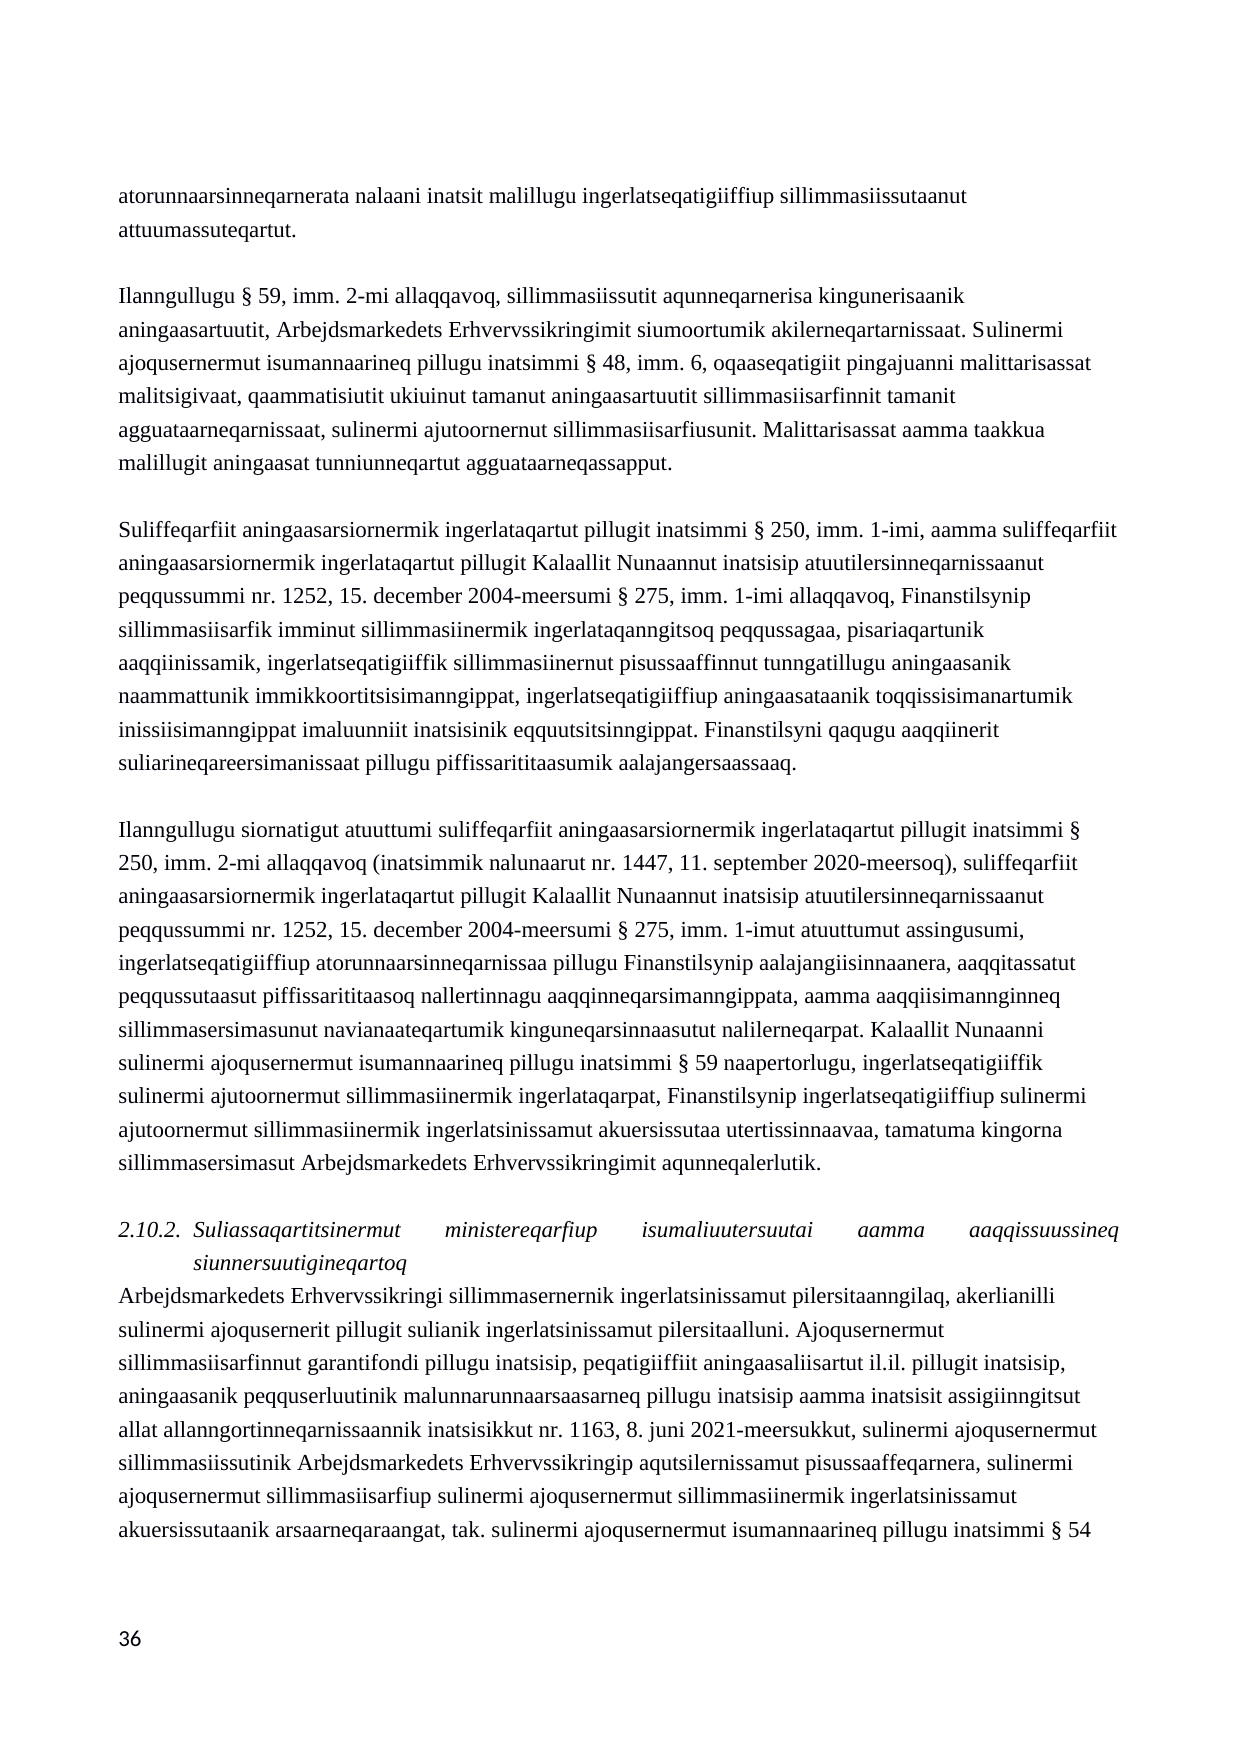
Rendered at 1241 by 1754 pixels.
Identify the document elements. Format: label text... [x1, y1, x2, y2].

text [118, 1277, 1122, 1544]
text Suliffeqarfiit aningaasarsiornermik ingerlataqartut pillugit inatsimmi § 250, imm. 1-imi, aamma suliffeqarfiit aningaasarsiornermik ingerlataqartut pillugit Kalaallit Nunaannut inatsisip atuutilersinneqarnissaanut peqqussummi nr. 1252, 15. december 2004-meersumi § 275, imm. 1-imi allaqqavoq, Finanstilsynip sillimmasiisarfik imminut sillimmasiinermik ingerlataqanngitsoq peqqussagaa, pisariaqartunik aaqqiinissamik, ingerlatseqatigiiffik sillimmasiinernut pisussaaffinnut tunngatillugu aningaasanik naammattunik immikkoortitsisimanngippat, ingerlatseqatigiiffiup aningaasataanik toqqissisimanartumik inissiisimanngippat imaluunniit inatsisinik eqquutsitsinngippat. Finanstilsyni qaqugu aaqqiinerit suliarineqareersimanissaat pillugu piffissarititaasumik aalajangersaassaaq. [118, 511, 1122, 777]
list Suliassaqartitsinermut ministereqarfiup isumaliuutersuutai aamma aaqqissuussineq siunnersuutigineqartoq [118, 1211, 1122, 1277]
text Ilanngullugu siornatigut atuuttumi suliffeqarfiit aningaasarsiornermik ingerlataqartut pillugit inatsimmi § 250, imm. 2-mi allaqqavoq (inatsimmik nalunaarut nr. 1447, 11. september 2020-meersoq), suliffeqarfiit aningaasarsiornermik ingerlataqartut pillugit Kalaallit Nunaannut inatsisip atuutilersinneqarnissaanut peqqussummi nr. 1252, 15. december 2004-meersumi § 275, imm. 1-imut atuuttumut assingusumi, ingerlatseqatigiiffiup atorunnaarsinneqarnissaa pillugu Finanstilsynip aalajangiisinnaanera, aaqqitassatut peqqussutaasut piffissarititaasoq nallertinnagu aaqqinneqarsimanngippata, aamma aaqqiisimannginneq sillimmasersimasunut navianaateqartumik kinguneqarsinnaasutut nalilerneqarpat. Kalaallit Nunaanni sulinermi ajoqusernermut isumannaarineq pillugu inatsimmi § 59 naapertorlugu, ingerlatseqatigiiffik sulinermi ajutoornermut sillimmasiinermik ingerlataqarpat, Finanstilsynip ingerlatseqatigiiffiup sulinermi ajutoornermut sillimmasiinermik ingerlatsinissamut akuersissutaa utertissinnaavaa, tamatuma kingorna sillimmasersimasut Arbejdsmarkedets Erhvervssikringimit aqunneqalerlutik. [118, 811, 1122, 1177]
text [118, 177, 1122, 244]
text Ilanngullugu § 59, imm. 2-mi allaqqavoq, sillimmasiissutit aqunneqarnerisa kingunerisaanik aningaasartuutit, Arbejdsmarkedets Erhvervssikringimit siumoortumik akilerneqartarnissaat. Sulinermi ajoqusernermut isumannaarineq pillugu inatsimmi § 48, imm. 6, oqaaseqatigiit pingajuanni malittarisassat malitsigivaat, qaammatisiutit ukiuinut tamanut aningaasartuutit sillimmasiisarfinnit tamanit agguataarneqarnissaat, sulinermi ajutoornernut sillimmasiisarfiusunit. Malittarisassat aamma taakkua malillugit aningaasat tunniunneqartut agguataarneqassapput. [118, 277, 1122, 477]
